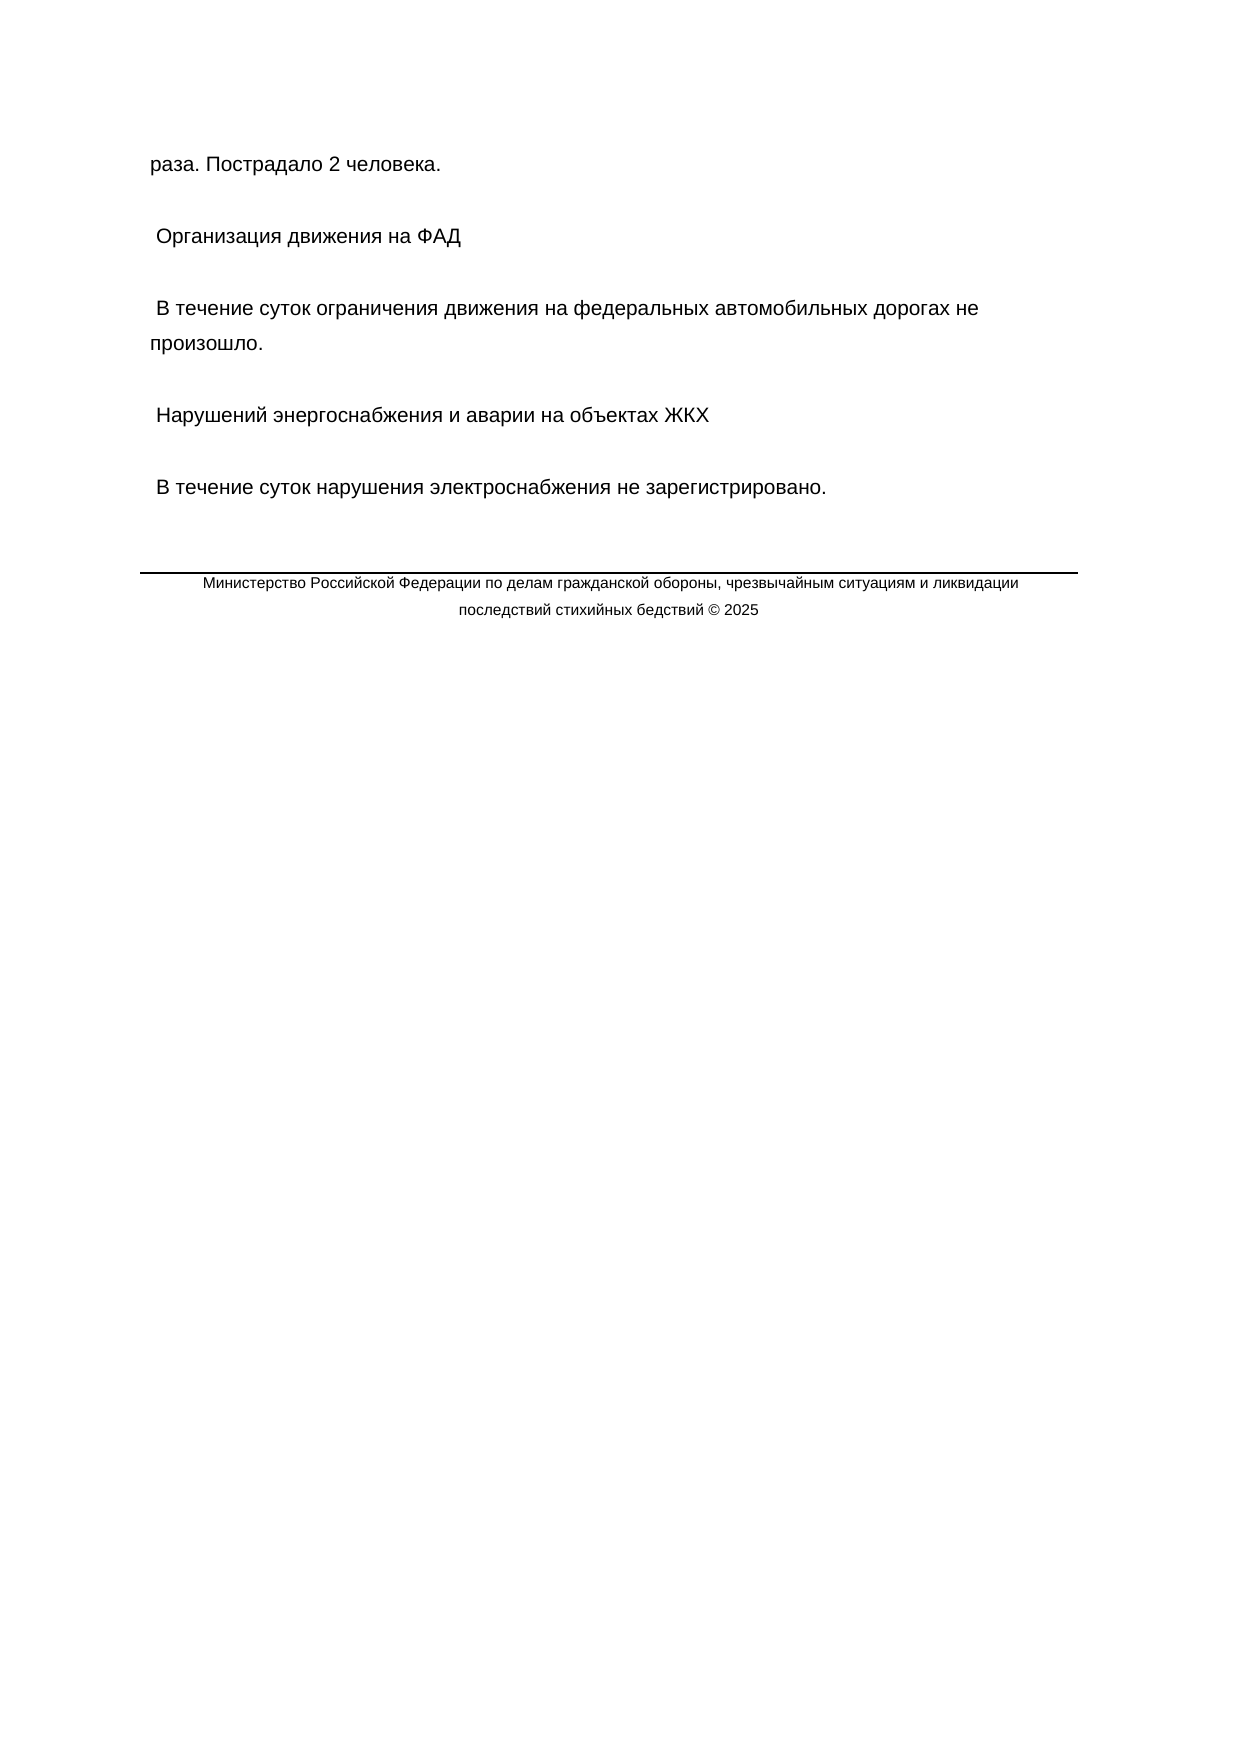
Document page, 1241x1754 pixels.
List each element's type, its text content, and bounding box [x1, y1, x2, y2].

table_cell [140, 150, 1078, 572]
table_cell Министерство Российской Федерации по делам гражданской обороны, чрезвычайным ситуациям и ликвидации последствий стихийных бедствий © 2025 [140, 574, 1078, 656]
